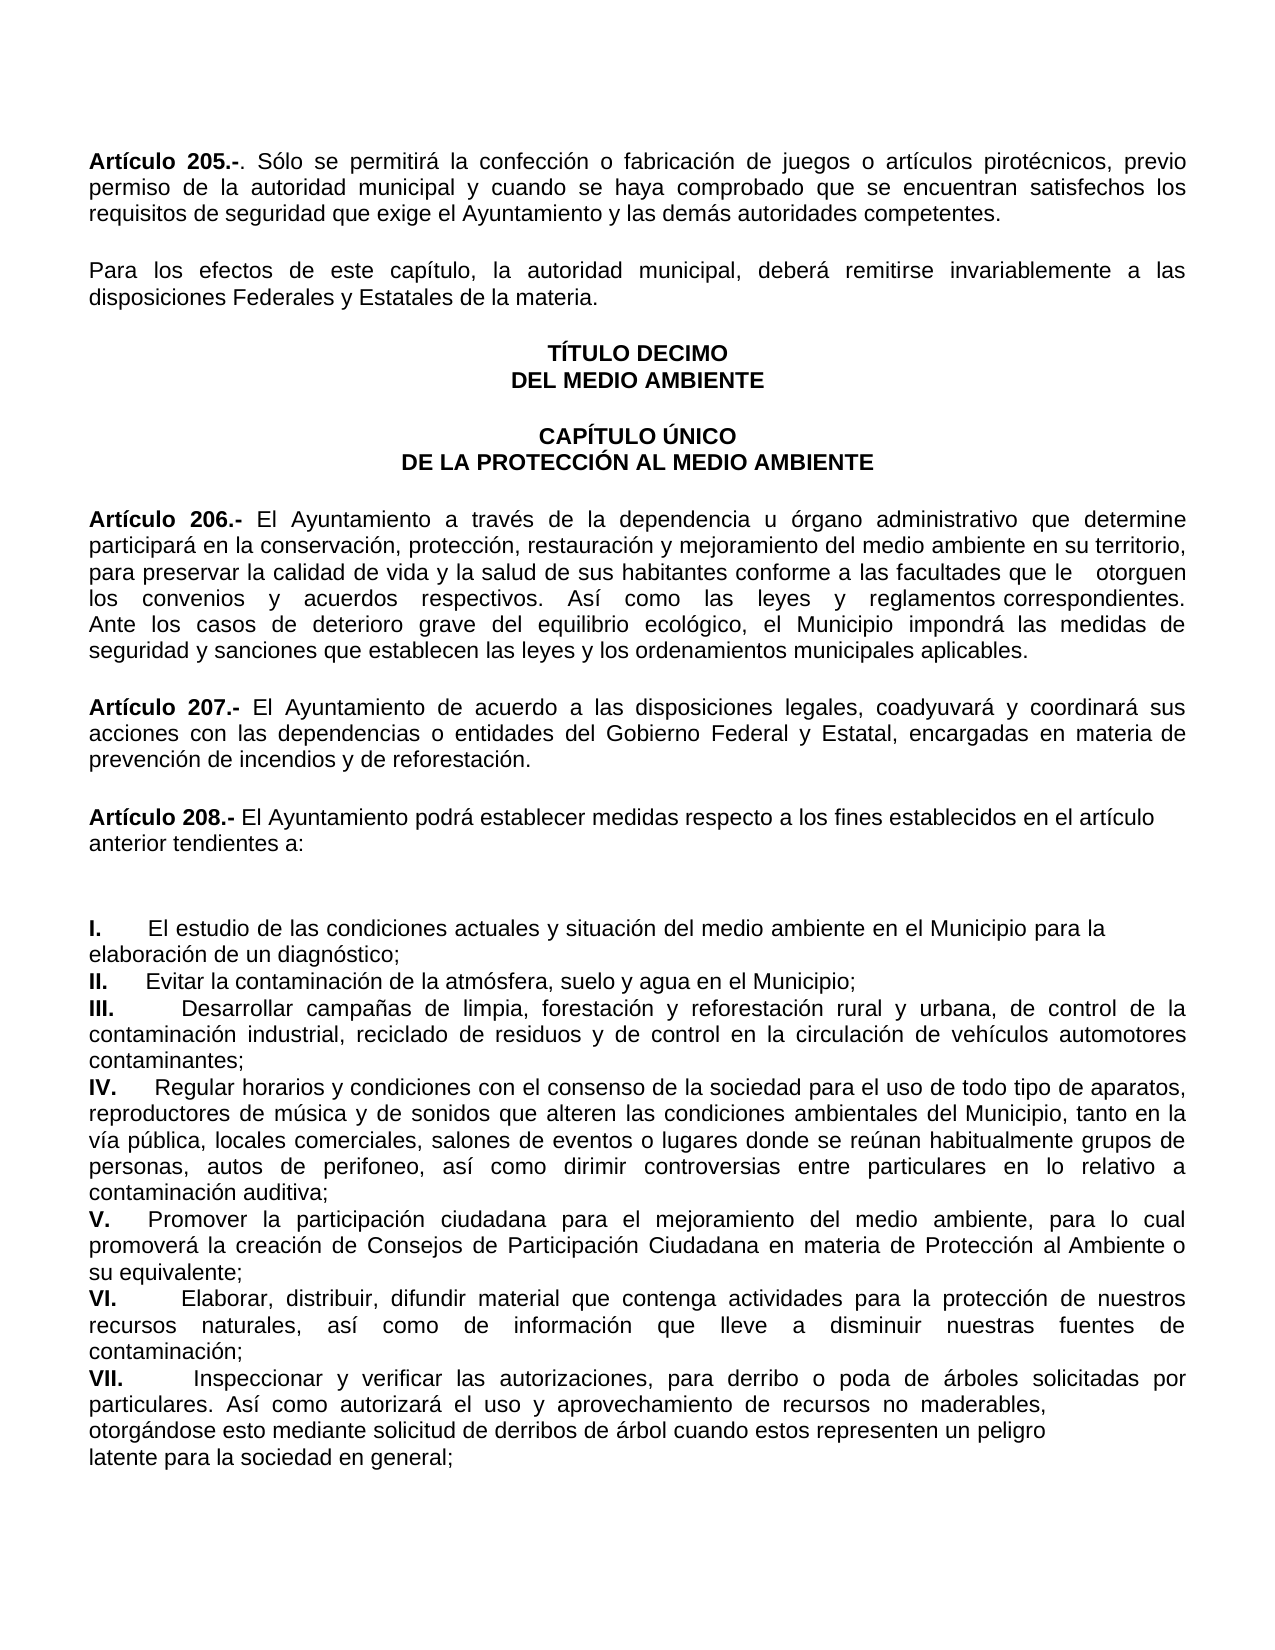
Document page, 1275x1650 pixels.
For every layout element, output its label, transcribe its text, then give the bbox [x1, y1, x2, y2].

text otorgándose esto mediante solicitud de derribos de árbol cuando estos representen un peligro [89, 1417, 1186, 1443]
text Para los efectos de este capítulo, la autoridad municipal, deberá remitirse invariablemente a las disposiciones Federales y Estatales de la materia. [89, 257, 1186, 310]
text CAPÍTULO ÚNICO [89, 423, 1186, 449]
text DE LA PROTECCIÓN AL MEDIO AMBIENTE [89, 449, 1186, 476]
text I. El estudio de las condiciones actuales y situación del medio ambiente en el Municipio para la elaboración de un diagnóstico; [89, 915, 1186, 968]
text DEL MEDIO AMBIENTE [89, 367, 1186, 393]
text II. Evitar la contaminación de la atmósfera, suelo y agua en el Municipio; [89, 968, 1186, 994]
text V. Promover la participación ciudadana para el mejoramiento del medio ambiente, para lo cual promoverá la creación de Consejos de Participación Ciudadana en materia de Protección al Ambiente o su equivalente; [89, 1206, 1186, 1285]
text VII. Inspeccionar y verificar las autorizaciones, para derribo o poda de árboles solicitadas por particulares. Así como autorizará el uso y aprovechamiento de recursos no maderables, [89, 1364, 1186, 1417]
text Artículo 208.- El Ayuntamiento podrá establecer medidas respecto a los fines establecidos en el artículo anterior tendientes a: [89, 803, 1186, 856]
text Artículo 206.- El Ayuntamiento a través de la dependencia u órgano administrativo que determine participará en la conservación, protección, restauración y mejoramiento del medio ambiente en su territorio, para preservar la calidad de vida y la salud de sus habitantes conforme a las facultades que le otorguen los convenios y acuerdos respectivos. Así como las leyes y reglamentos correspondientes. Ante los casos de deterioro grave del equilibrio ecológico, el Municipio impondrá las medidas de seguridad y sanciones que establecen las leyes y los ordenamientos municipales aplicables. [89, 506, 1186, 664]
text VI. Elaborar, distribuir, difundir material que contenga actividades para la protección de nuestros recursos naturales, así como de información que lleve a disminuir nuestras fuentes de contaminación; [89, 1285, 1186, 1364]
text Artículo 207.- El Ayuntamiento de acuerdo a las disposiciones legales, coadyuvará y coordinará sus acciones con las dependencias o entidades del Gobierno Federal y Estatal, encargadas en materia de prevención de incendios y de reforestación. [89, 694, 1186, 773]
text IV. Regular horarios y condiciones con el consenso de la sociedad para el uso de todo tipo de aparatos, reproductores de música y de sonidos que alteren las condiciones ambientales del Municipio, tanto en la vía pública, locales comerciales, salones de eventos o lugares donde se reúnan habitualmente grupos de personas, autos de perifoneo, así como dirimir controversias entre particulares en lo relativo a contaminación auditiva; [89, 1074, 1186, 1206]
text III. Desarrollar campañas de limpia, forestación y reforestación rural y urbana, de control de la contaminación industrial, reciclado de residuos y de control en la circulación de vehículos automotores contaminantes; [89, 994, 1186, 1074]
text Artículo 205.-. Sólo se permitirá la confección o fabricación de juegos o artículos pirotécnicos, previo permiso de la autoridad municipal y cuando se haya comprobado que se encuentran satisfechos los requisitos de seguridad que exige el Ayuntamiento y las demás autoridades competentes. [89, 148, 1186, 227]
text latente para la sociedad en general; [89, 1443, 1186, 1470]
text TÍTULO DECIMO [89, 340, 1186, 367]
